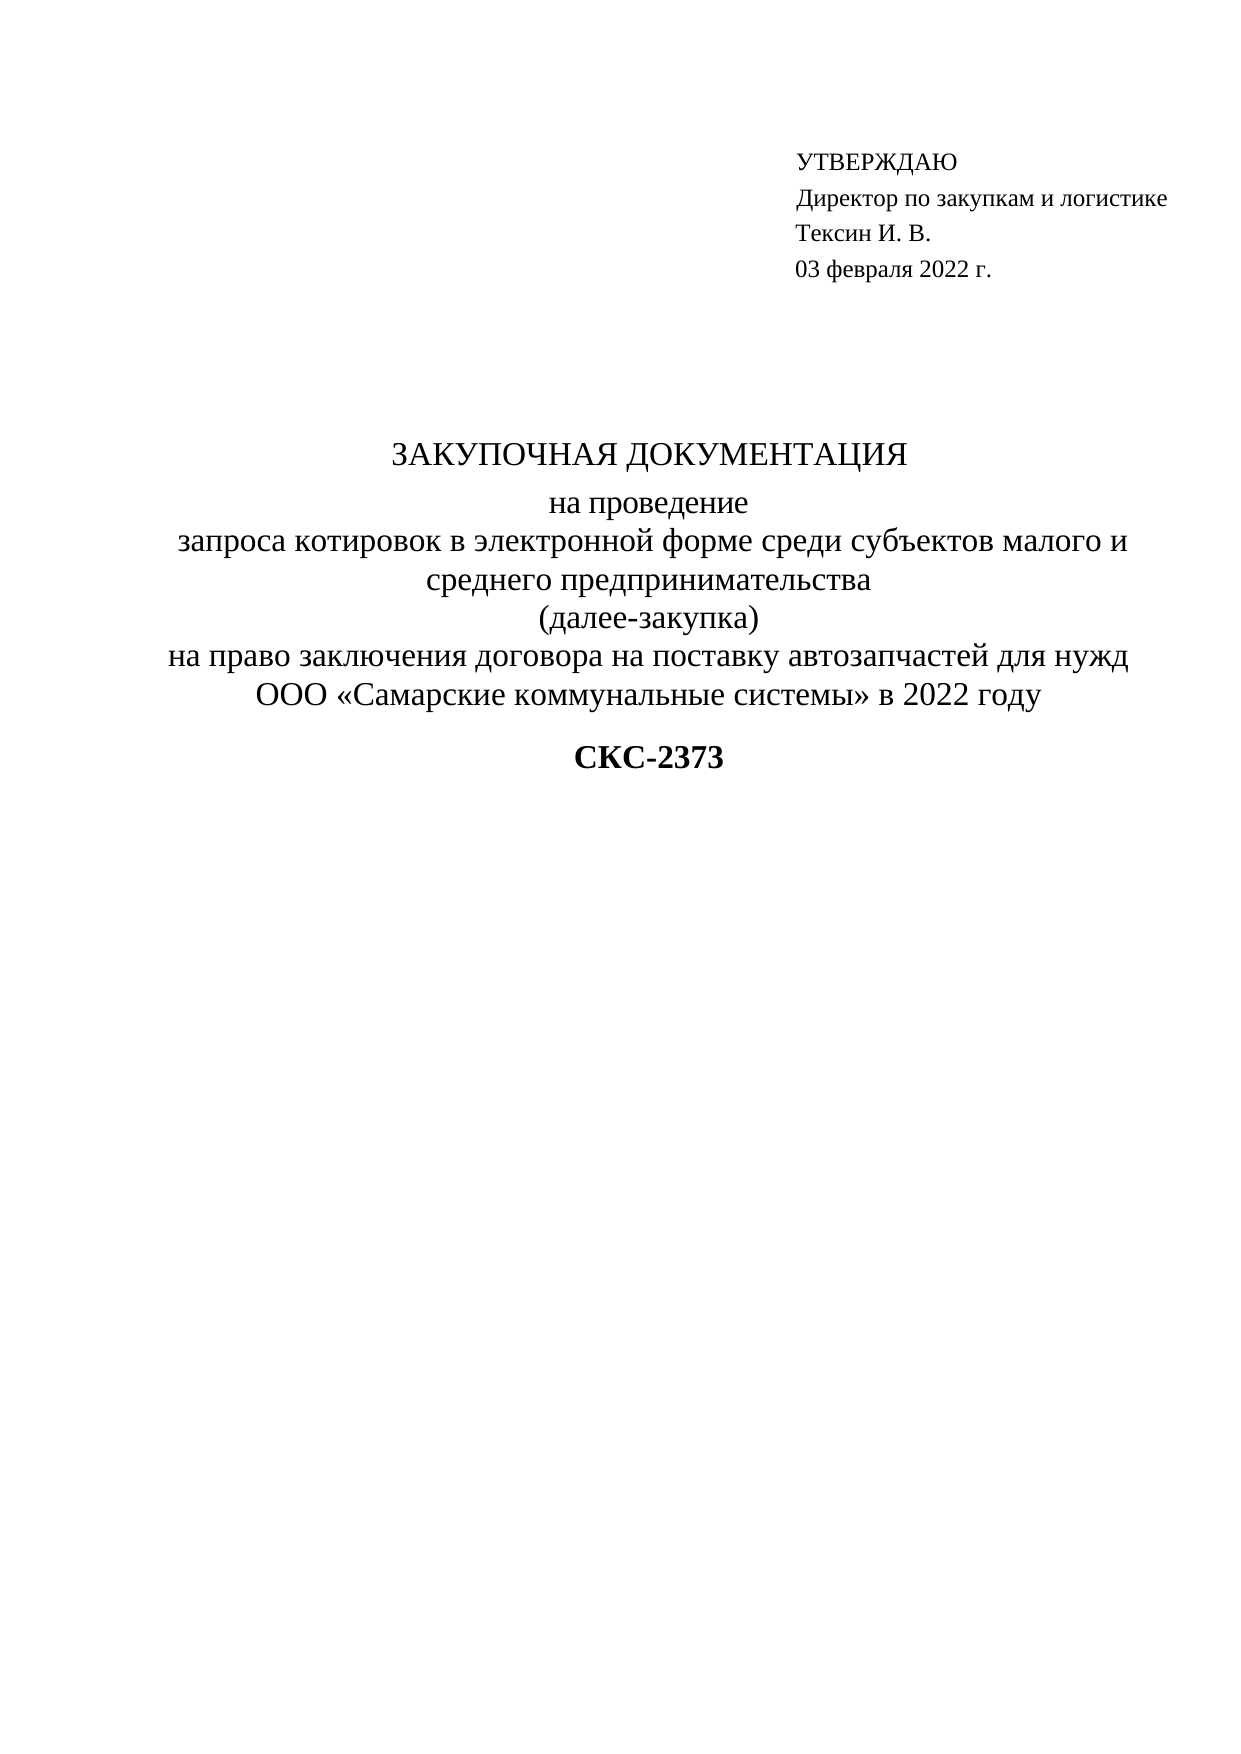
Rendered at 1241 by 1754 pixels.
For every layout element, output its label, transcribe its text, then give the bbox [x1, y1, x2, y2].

text Директор по закупкам и логистике [131, 183, 1168, 211]
text Тексин И. В. [131, 218, 1168, 247]
text на право заключения договора на поставку автозапчастей для нужд ООО «Самарские коммунальные системы» в 2022 году [131, 635, 1166, 712]
text на проведение [131, 482, 1166, 520]
text ЗАКУПОЧНАЯ ДОКУМЕНТАЦИЯ [131, 434, 1168, 472]
text (далее-закупка) [131, 597, 1166, 635]
text 03 февраля 2022 г. [131, 254, 1168, 283]
text запроса котировок в электронной форме среди субъектов малого и среднего предпринимательства [131, 520, 1166, 597]
text УТВЕРЖДАЮ [796, 147, 1168, 175]
text СКС-2373 [131, 737, 1166, 775]
